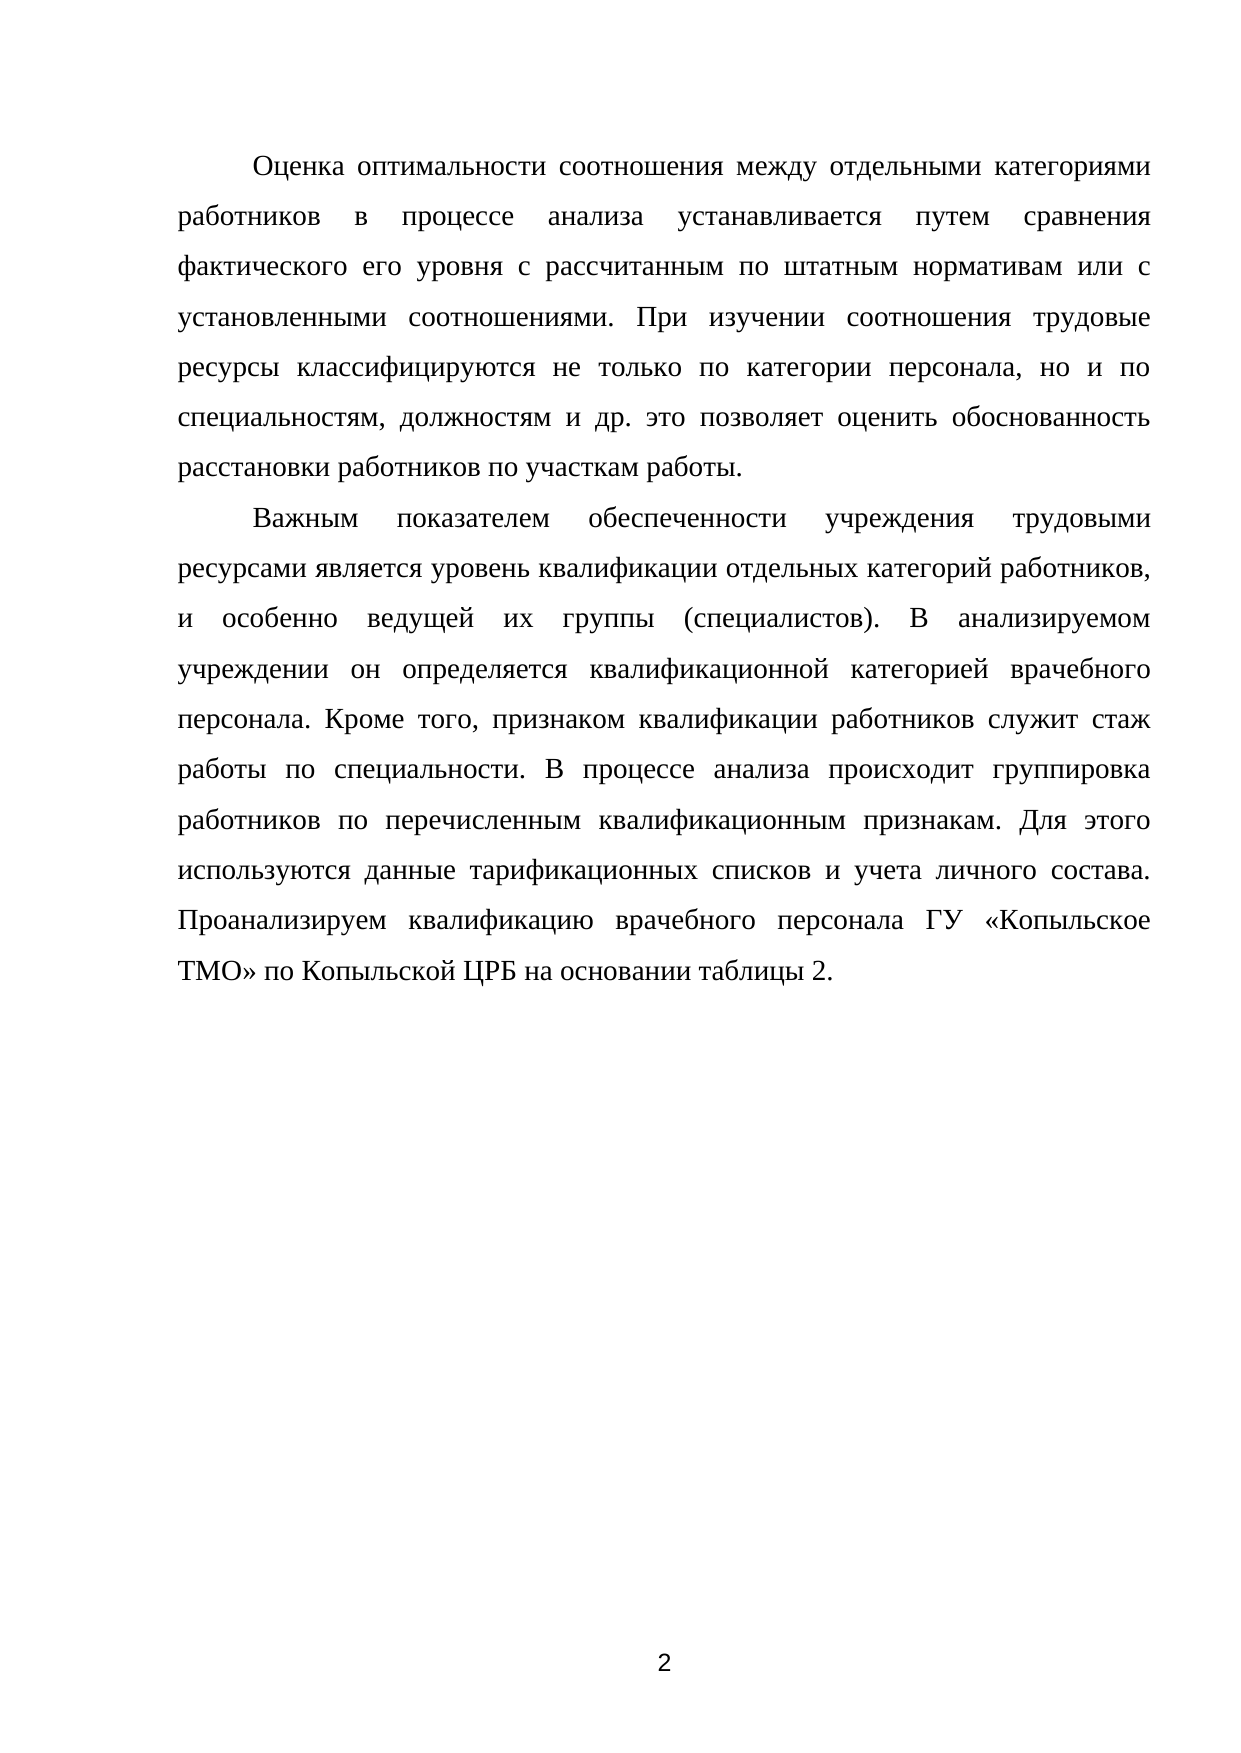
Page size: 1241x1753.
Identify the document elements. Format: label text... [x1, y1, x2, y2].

text Оценка оптимальности соотношения между отдельными категориями работников в процессе анализа устанавливается путем сравнения фактического его уровня с рассчитанным по штатным нормативам или с установленными соотношениями. При изучении соотношения трудовые ресурсы классифицируются не только по категории персонала, но и по специальностям, должностям и др. это позволяет оценить обоснованность расстановки работников по участкам работы. [177, 148, 1152, 483]
text Важным показателем обеспеченности учреждения трудовыми ресурсами является уровень квалификации отдельных категорий работников, и особенно ведущей их группы (специалистов). В анализируемом учреждении он определяется квалификационной категорией врачебного персонала. Кроме того, признаком квалификации работников служит стаж работы по специальности. В процессе анализа происходит группировка работников по перечисленным квалификационным признакам. Для этого используются данные тарификационных списков и учета личного состава. Проанализируем квалификацию врачебного персонала ГУ «Копыльское ТМО» по Копыльской ЦРБ на основании таблицы 2. [177, 500, 1152, 986]
